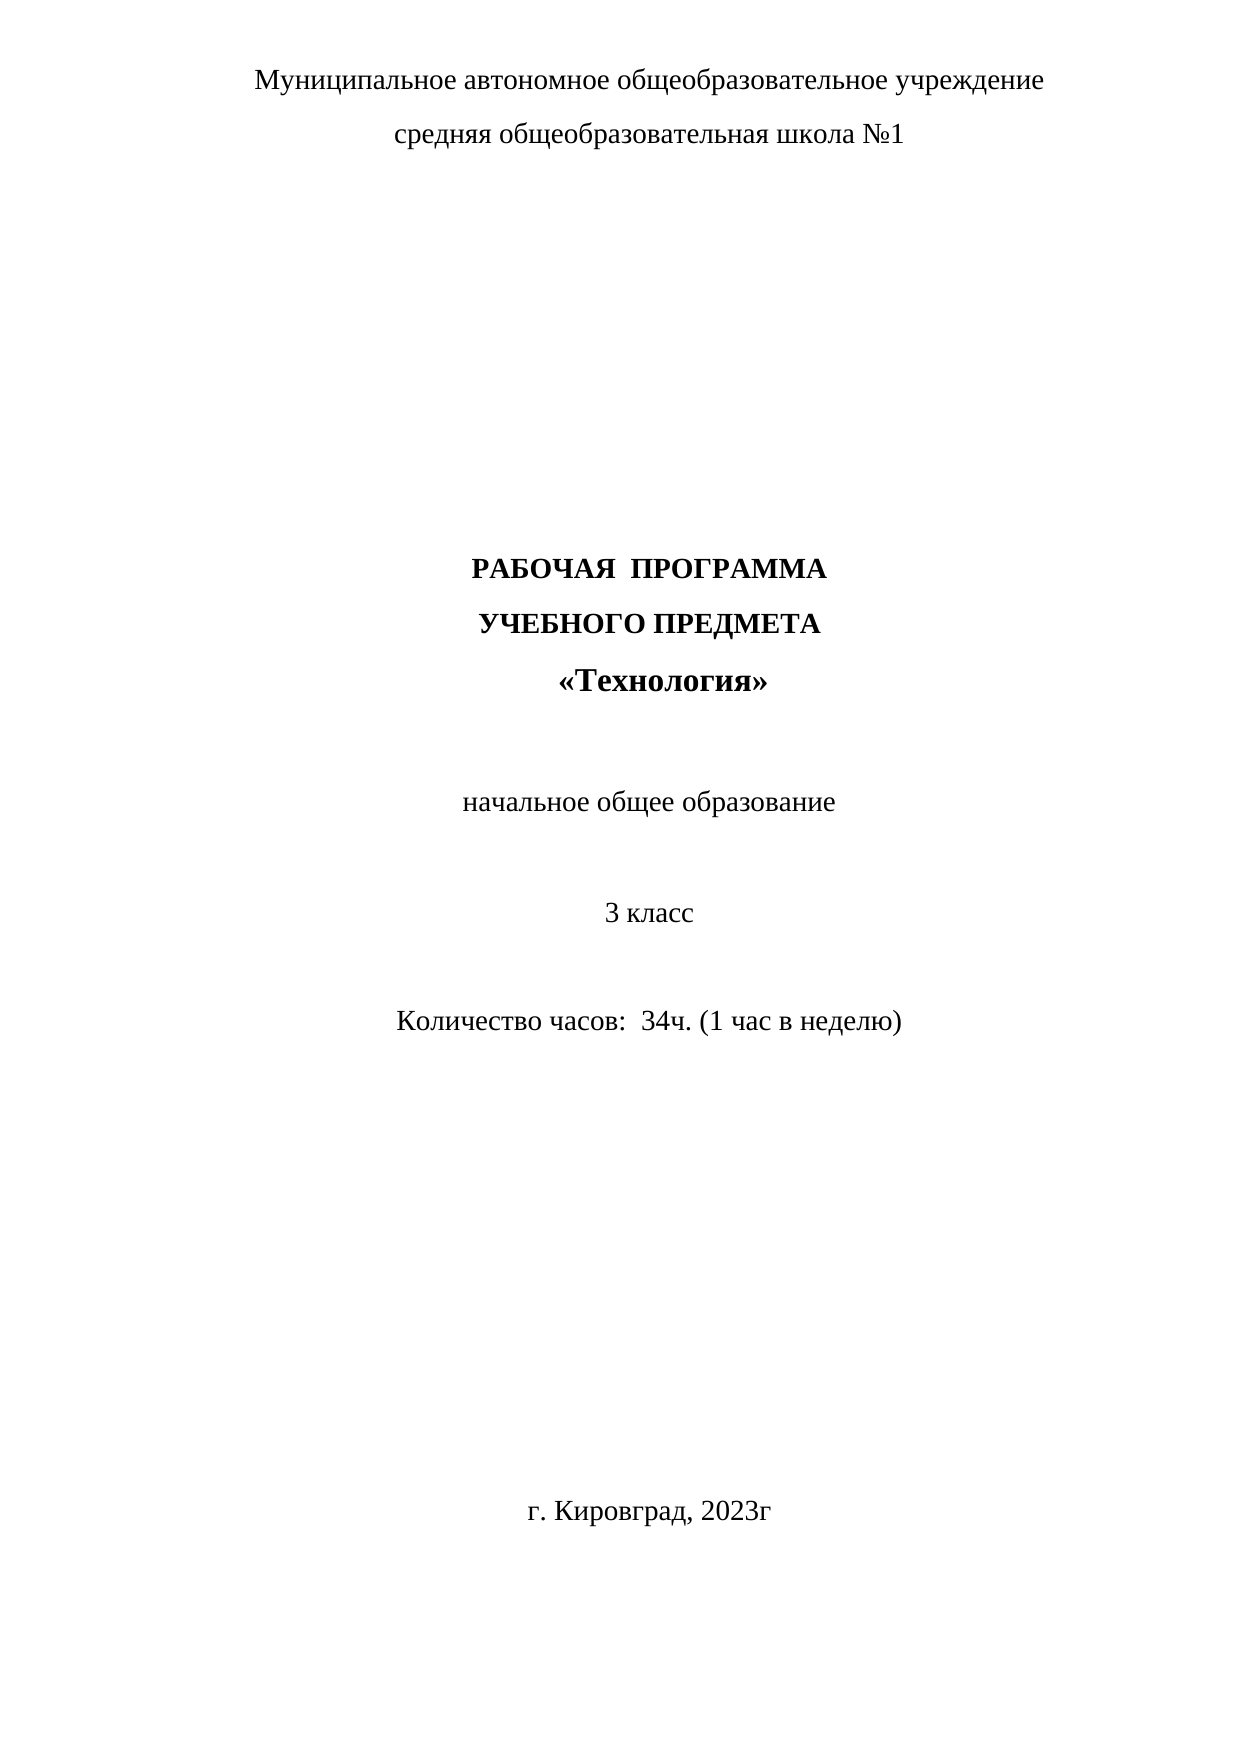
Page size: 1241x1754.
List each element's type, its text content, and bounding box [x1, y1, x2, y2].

text РАБОЧАЯ ПРОГРАММА [150, 551, 1148, 585]
text 3 класс [150, 895, 1148, 928]
text г. Кировград, 2023г [150, 1493, 1148, 1526]
text начальное общее образование [150, 784, 1148, 818]
text Муниципальное автономное общеобразовательное учреждение [150, 62, 1148, 96]
text средняя общеобразовательная школа №1 [150, 116, 1148, 150]
text «Технология» [489, 660, 837, 698]
text Количество часов: 34ч. (1 час в неделю) [150, 1003, 1148, 1037]
text УЧЕБНОГО ПРЕДМЕТА [150, 606, 1148, 639]
